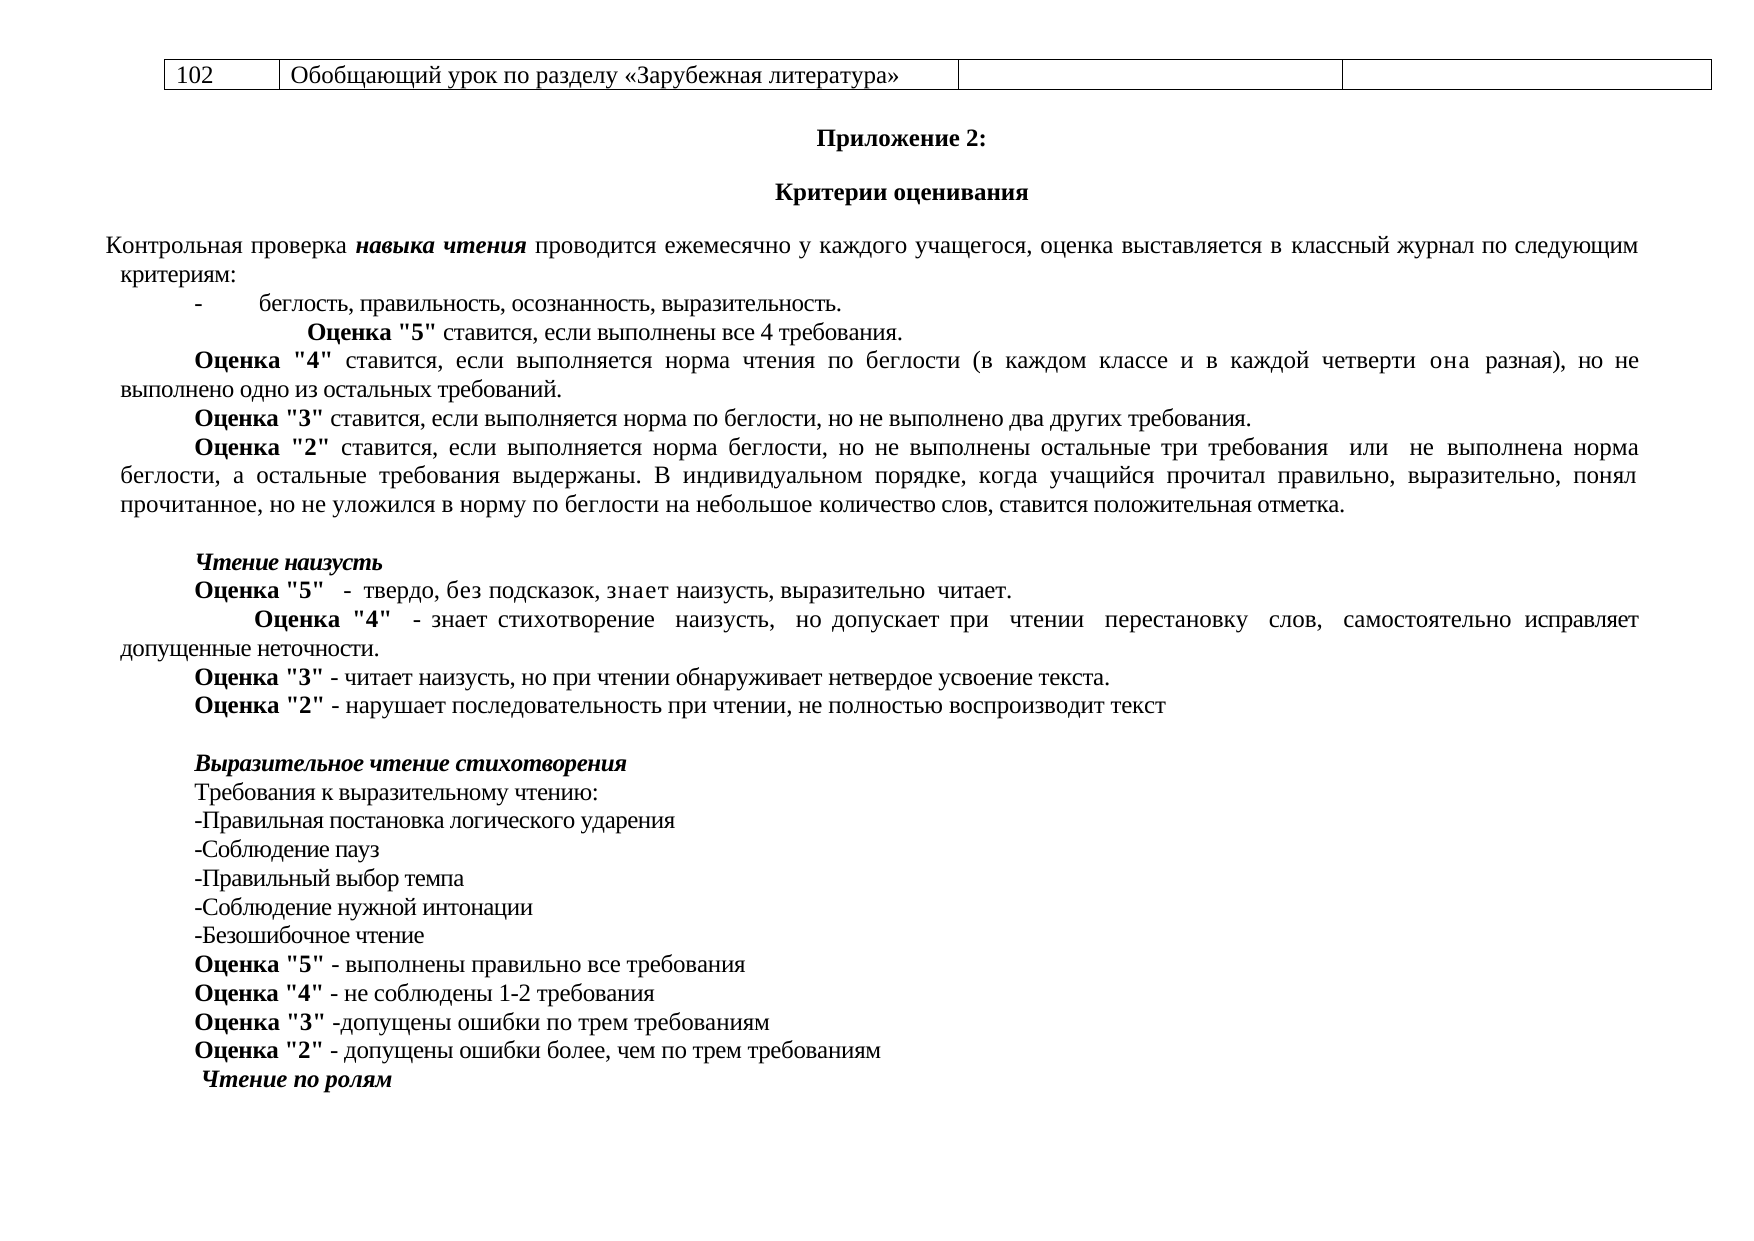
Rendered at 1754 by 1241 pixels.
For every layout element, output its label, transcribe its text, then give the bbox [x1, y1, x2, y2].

text Критерии оценивания [164, 177, 1639, 206]
text Чтение наизусть [120, 547, 1639, 576]
text -Безошибочное чтение [120, 921, 1639, 949]
text -Соблюдение нужной интонации [120, 892, 1639, 921]
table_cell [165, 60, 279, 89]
text Контрольная проверка навыка чтения проводится ежемесячно у каждого учащегося, оценка выставляется в классный журнал по следующим критериям: [105, 231, 1639, 288]
text Оценка "2" - нарушает последовательность при чтении, не полностью воспроизводит текст [120, 691, 1639, 719]
text Оценка "4" - знает стихотворение наизусть, но допускает при чтении перестановку слов, самостоятельно исправляет допущенные неточности. [120, 604, 1639, 662]
text - беглость, правильность, осознанность, выразительность. [120, 288, 1639, 317]
text Приложение 2: [164, 123, 1639, 152]
text Оценка "4" ставится, если выполняется норма чтения по беглости (в каждом классе и в каждой четверти она разная), но не выполнено одно из остальных требований. [120, 346, 1639, 403]
text Оценка "3" ставится, если выполняется норма по беглости, но не выполнено два других требования. [120, 403, 1639, 432]
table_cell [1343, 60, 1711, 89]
text Оценка "2" ставится, если выполняется норма беглости, но не выполнены остальные три требования или не выполнена норма беглости, а остальные требования выдержаны. В индивидуальном порядке, когда учащийся прочитал правильно, выразительно, понял прочитанное, но не уложился в норму по беглости на небольшое количество слов, ставится положительная отметка. [120, 432, 1639, 518]
text Оценка "5" - выполнены правильно все требования [120, 949, 1639, 978]
text Оценка "2" - допущены ошибки более, чем по трем требованиям [120, 1036, 1639, 1064]
text -Правильная постановка логического ударения [120, 806, 1639, 834]
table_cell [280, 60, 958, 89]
text Оценка "4" - не соблюдены 1-2 требования [120, 978, 1639, 1007]
text Требования к выразительному чтению: [120, 777, 1639, 806]
text Выразительное чтение стихотворения [120, 748, 1639, 777]
text Оценка "3" -допущены ошибки по трем требованиям [120, 1007, 1639, 1036]
text Чтение по ролям [120, 1064, 1639, 1093]
text Оценка "3" - читает наизусть, но при чтении обнаруживает нетвердое усвоение текста. [120, 662, 1639, 691]
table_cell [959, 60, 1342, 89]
text -Соблюдение пауз [120, 834, 1639, 863]
text -Правильный выбор темпа [120, 863, 1639, 892]
text Оценка "5" ставится, если выполнены все 4 требования. [120, 317, 1639, 346]
text Оценка "5" - твердо, без подсказок, знает наизусть, выразительно читает. [120, 576, 1639, 604]
